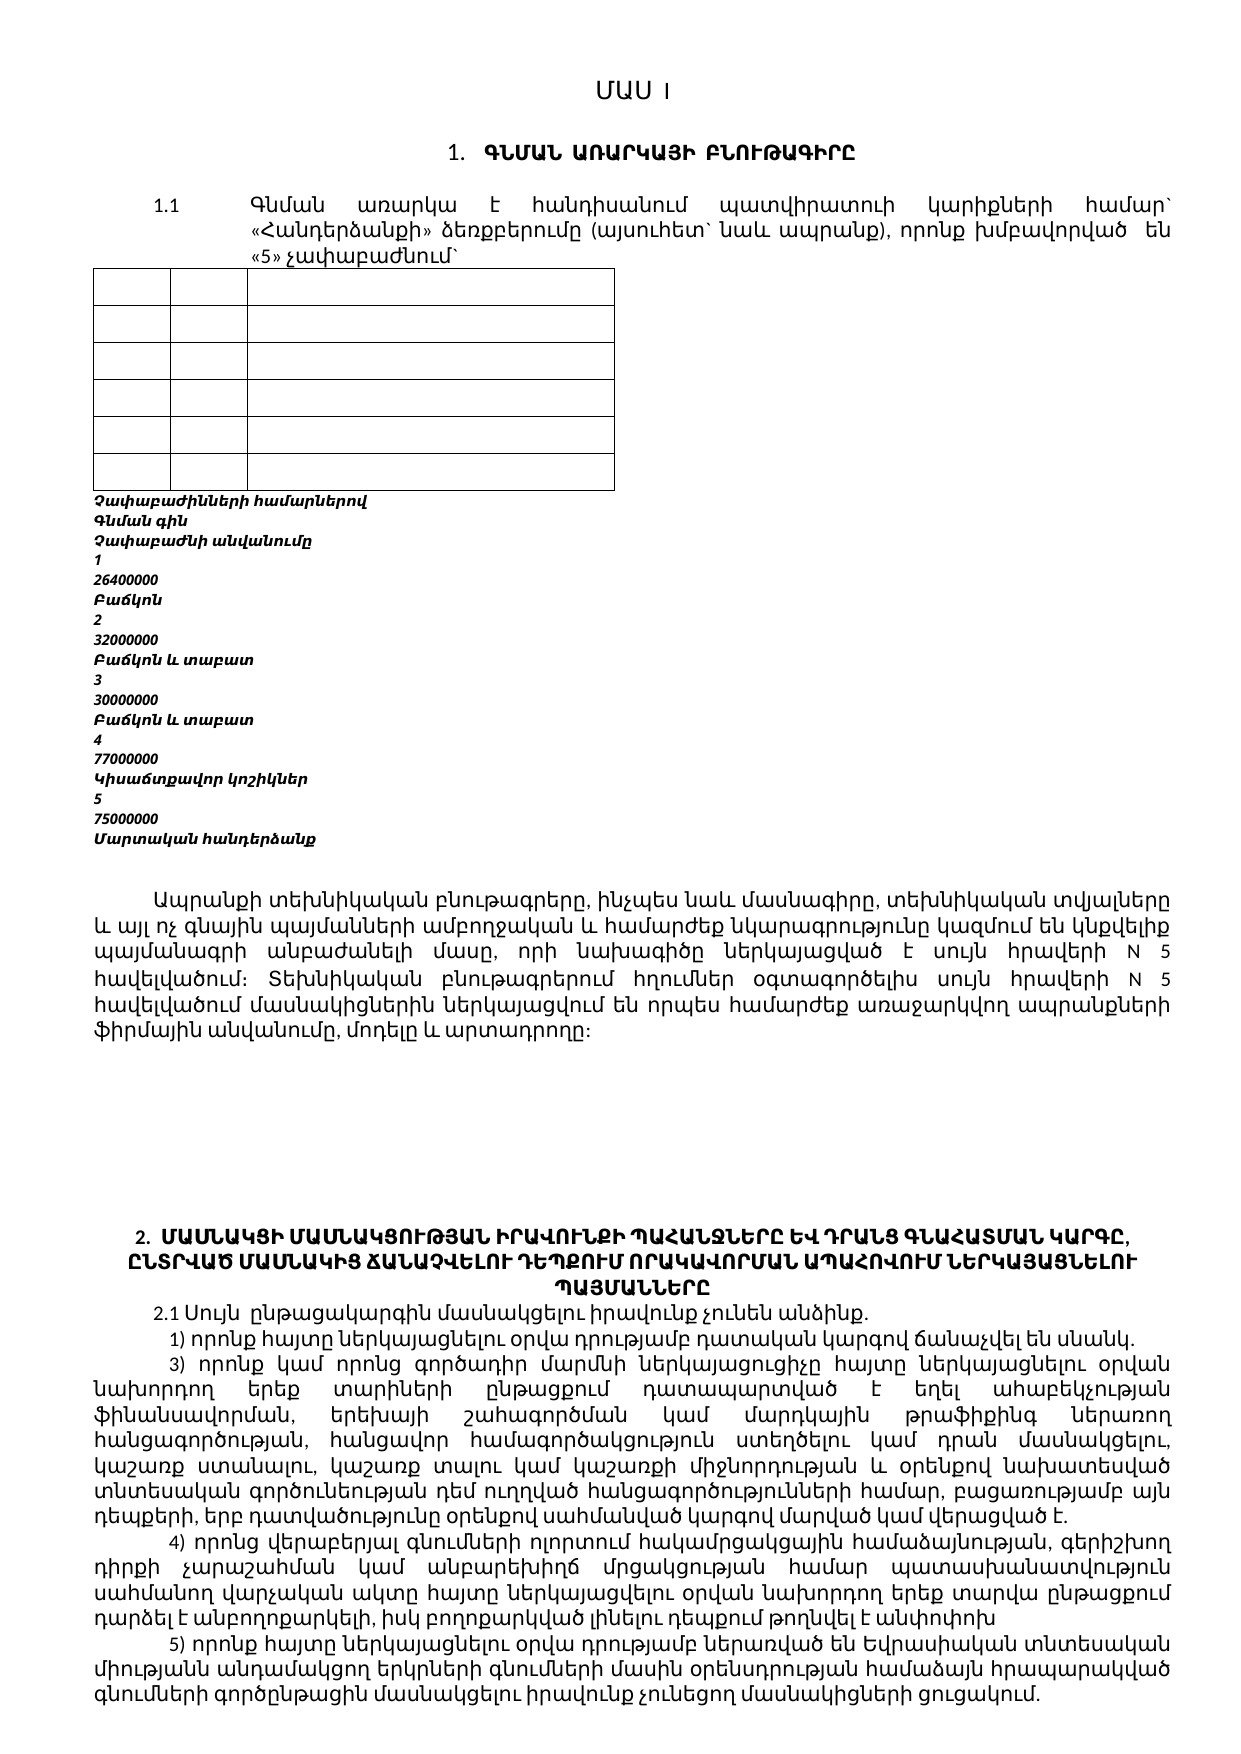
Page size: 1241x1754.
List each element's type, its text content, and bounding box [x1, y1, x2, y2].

text 3) որոնք կամ որոնց գործադիր մարմնի ներկայացուցիչը հայտը ներկայացնելու օրվան նախորդող երեք տարիների ընթացքում դատապարտված է եղել ահաբեկչության ֆինանսավորման, երեխայի շահագործման կամ մարդկային թրաֆիքինգ ներառող հանցագործության, հանցավոր համագործակցություն ստեղծելու կամ դրան մասնակցելու, կաշառք ստանալու, կաշառք տալու կամ կաշառքի միջնորդության և օրենքով նախատեսված տնտեսական գործունեության դեմ ուղղված հանցագործությունների համար, բացառությամբ այն դեպքերի, երբ դատվածությունը օրենքով սահմանված կարգով մարված կամ վերացված է. [94, 1351, 1171, 1529]
subtitle Գնման առարկա է հանդիսանում պատվիրատուի կարիքների համար` «Հանդերձանքի» ձեռքբերումը (այսուհետ` նաև ապրանք), որոնք խմբավորված են «5» չափաբաժնում` [153, 192, 1171, 268]
list ԳՆՄԱՆ ԱՌԱՐԿԱՅԻ ԲՆՈՒԹԱԳԻՐԸ [131, 136, 1171, 167]
text 2.1 Սույն ընթացակարգին մասնակցելու իրավունք չունեն անձինք. [94, 1300, 1171, 1326]
text 2. ՄԱՍՆԱԿՑԻ ՄԱՍՆԱԿՑՈՒԹՅԱՆ ԻՐԱՎՈՒՆՔԻ ՊԱՀԱՆՋՆԵՐԸ ԵՎ ԴՐԱՆՑ ԳՆԱՀԱՏՄԱՆ ԿԱՐԳԸ, ԸՆՏՐՎԱԾ ՄԱՍՆԱԿԻՑ ՃԱՆԱՉՎԵԼՈՒ ԴԵՊՔՈՒՄ ՈՐԱԿԱՎՈՐՄԱՆ ԱՊԱՀՈՎՈՒՄ ՆԵՐԿԱՅԱՑՆԵԼՈՒ ՊԱՅՄԱՆՆԵՐԸ [94, 1224, 1171, 1300]
text ՄԱՍ I [94, 75, 1171, 106]
text 1) որոնք հայտը ներկայացնելու օրվա դրությամբ դատական կարգով ճանաչվել են սնանկ. [94, 1326, 1171, 1351]
text Ապրանքի տեխնիկական բնութագրերը, ինչպես նաև մասնագիրը, տեխնիկական տվյալները և այլ ոչ գնային պայմանների ամբողջական և համարժեք նկարագրությունը կազմում են կնքվելիք պայմանագրի անբաժանելի մասը, որի նախագիծը ներկայացված է սույն հրավերի N 5 հավելվածում։ Տեխնիկական բնութագրերում հղումներ օգտագործելիս սույն հրավերի N 5 հավելվածում մասնակիցներին ներկայացվում են որպես համարժեք առաջարկվող ապրանքների ֆիրմային անվանումը, մոդելը և արտադրողը: [94, 888, 1171, 1043]
text 5) որոնք հայտը ներկայացնելու օրվա դրությամբ ներառված են Եվրասիական տնտեսական միությանն անդամակցող երկրների գնումների մասին օրենսդրության համաձայն հրապարակված գնումների գործընթացին մասնակցելու իրավունք չունեցող մասնակիցների ցուցակում. [94, 1631, 1171, 1707]
text 4) որոնց վերաբերյալ գնումների ոլորտում հակամրցակցային համաձայնության, գերիշխող դիրքի չարաշահման կամ անբարեխիղճ մրցակցության համար պատասխանատվություն սահմանող վարչական ակտը հայտը ներկայացվելու օրվան նախորդող երեք տարվա ընթացքում դարձել է անբողոքարկելի, իսկ բողոքարկված լինելու դեպքում թողնվել է անփոփոխ [94, 1529, 1171, 1631]
